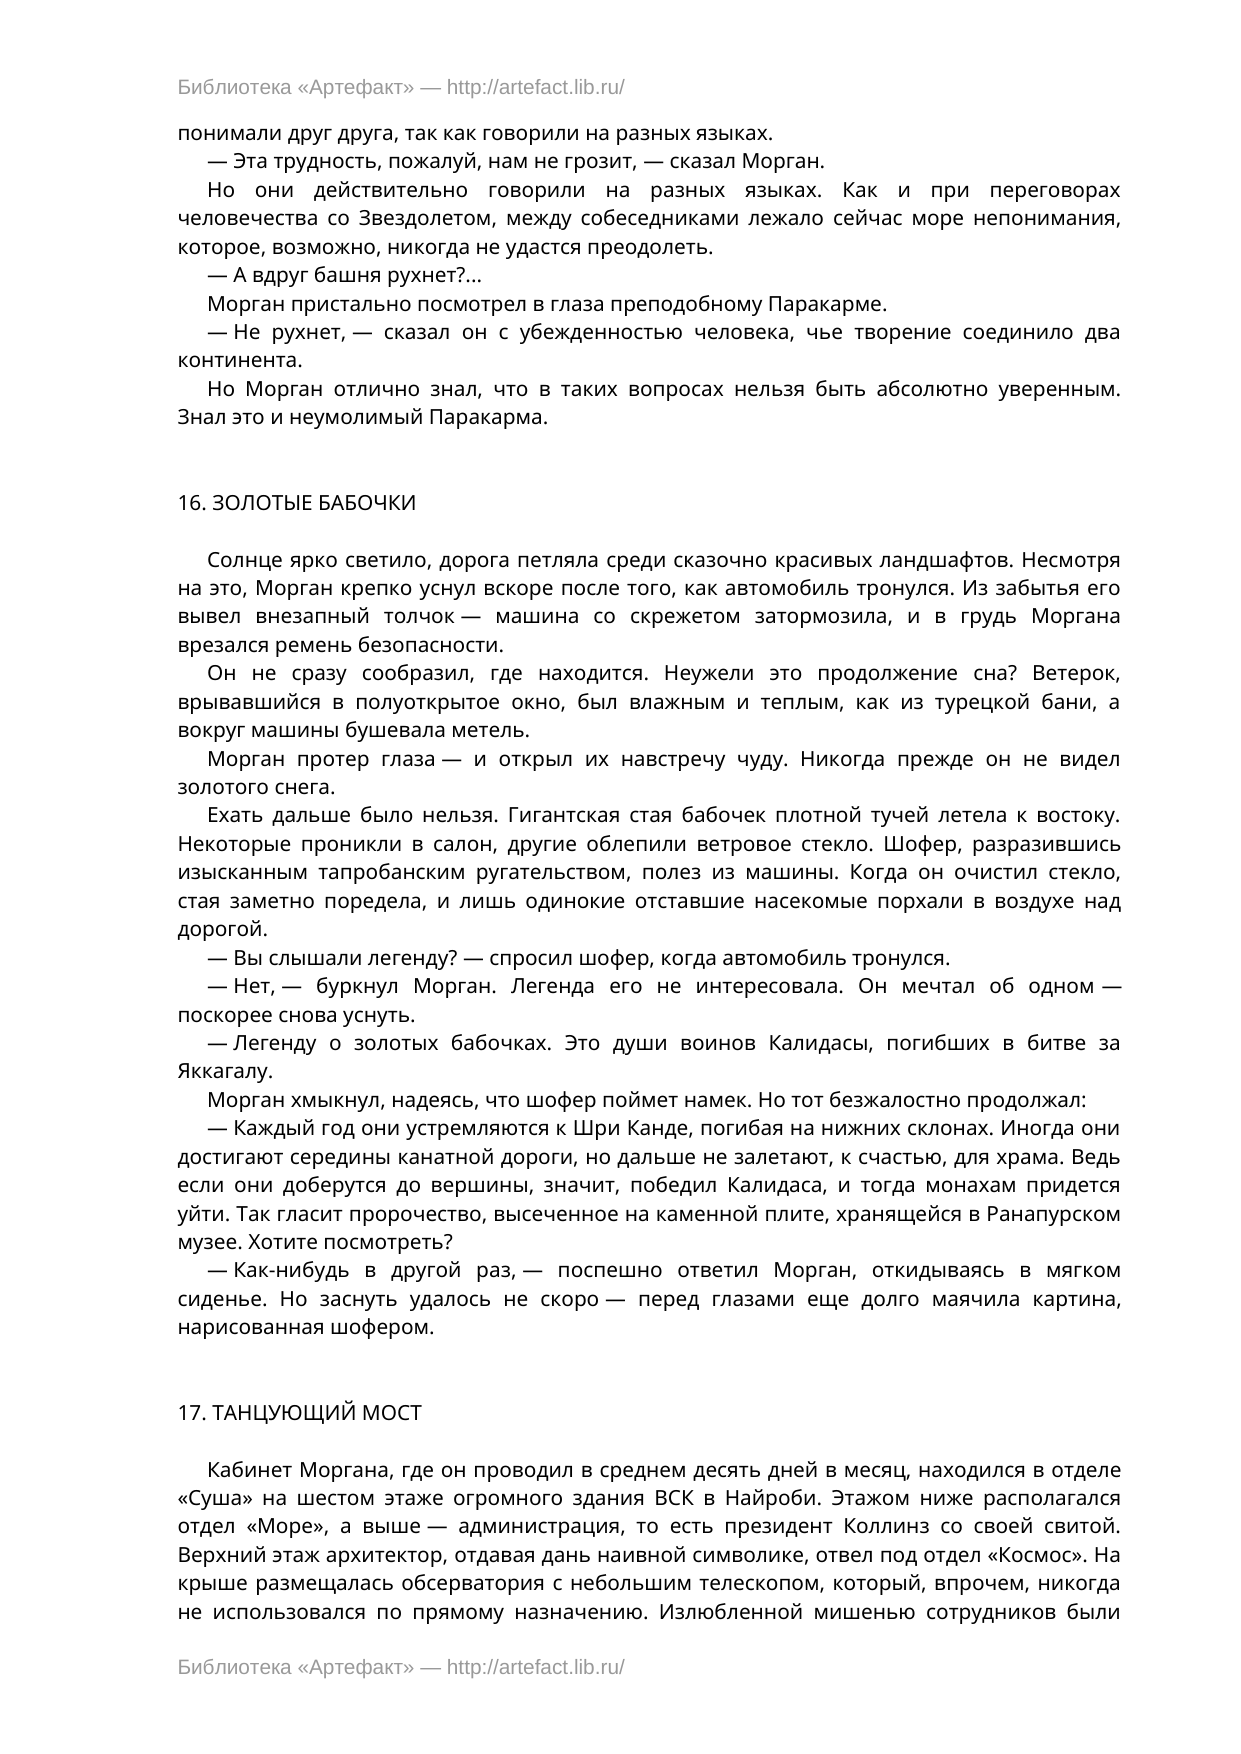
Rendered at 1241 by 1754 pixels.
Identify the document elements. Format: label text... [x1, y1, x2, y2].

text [177, 118, 1122, 147]
text — Легенду о золотых бабочках. Это души воинов Калидасы, погибших в битве за Яккагалу. [177, 1028, 1122, 1085]
text Морган протер глаза — и открыл их навстречу чуду. Никогда прежде он не видел золотого снега. [177, 744, 1122, 801]
text — Каждый год они устремляются к Шри Канде, погибая на нижних склонах. Иногда они достигают середины канатной дороги, но дальше не залетают, к счастью, для храма. Ведь если они доберутся до вершины, значит, победил Калидаса, и тогда монахам придется уйти. Так гласит пророчество, высеченное на каменной плите, хранящейся в Ранапурском музее. Хотите посмотреть? [177, 1113, 1122, 1256]
text — Нет, — буркнул Морган. Легенда его не интересовала. Он мечтал об одном — поскорее снова уснуть. [177, 971, 1122, 1028]
text — А вдруг башня рухнет?... [177, 260, 1122, 289]
text Но они действительно говорили на разных языках. Как и при переговорах человечества со Звездолетом, между собеседниками лежало сейчас море непонимания, которое, возможно, никогда не удастся преодолеть. [177, 175, 1122, 260]
text Солнце ярко светило, дорога петляла среди сказочно красивых ландшафтов. Несмотря на это, Морган крепко уснул вскоре после того, как автомобиль тронулся. Из забытья его вывел внезапный толчок — машина со скрежетом затормозила, и в грудь Моргана врезался ремень безопасности. [177, 545, 1122, 658]
text Ехать дальше было нельзя. Гигантская стая бабочек плотной тучей летела к востоку. Некоторые проникли в салон, другие облепили ветровое стекло. Шофер, разразившись изысканным тапробанским ругательством, полез из машины. Когда он очистил стекло, стая заметно поредела, и лишь одинокие отставшие насекомые порхали в воздухе над дорогой. [177, 801, 1122, 943]
text — Как-нибудь в другой раз, — поспешно ответил Морган, откидываясь в мягком сиденье. Но заснуть удалось не скоро — перед глазами еще долго маячила картина, нарисованная шофером. [177, 1256, 1122, 1341]
text Морган хмыкнул, надеясь, что шофер поймет намек. Но тот безжалостно продолжал: [177, 1085, 1122, 1113]
text — Не рухнет, — сказал он с убежденностью человека, чье творение соединило два континента. [177, 317, 1122, 374]
text — Вы слышали легенду? — спросил шофер, когда автомобиль тронулся. [177, 943, 1122, 971]
text 17. ТАНЦУЮЩИЙ МОСТ [177, 1398, 1122, 1426]
text Но Морган отлично знал, что в таких вопросах нельзя быть абсолютно уверенным. Знал это и неумолимый Паракарма. [177, 374, 1122, 431]
text Морган пристально посмотрел в глаза преподобному Паракарме. [177, 289, 1122, 317]
text 16. ЗОЛОТЫЕ БАБОЧКИ [177, 488, 1122, 516]
text Он не сразу сообразил, где находится. Неужели это продолжение сна? Ветерок, врывавшийся в полуоткрытое окно, был влажным и теплым, как из турецкой бани, а вокруг машины бушевала метель. [177, 658, 1122, 744]
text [177, 1455, 1122, 1625]
text — Эта трудность, пожалуй, нам не грозит, — сказал Морган. [177, 147, 1122, 175]
